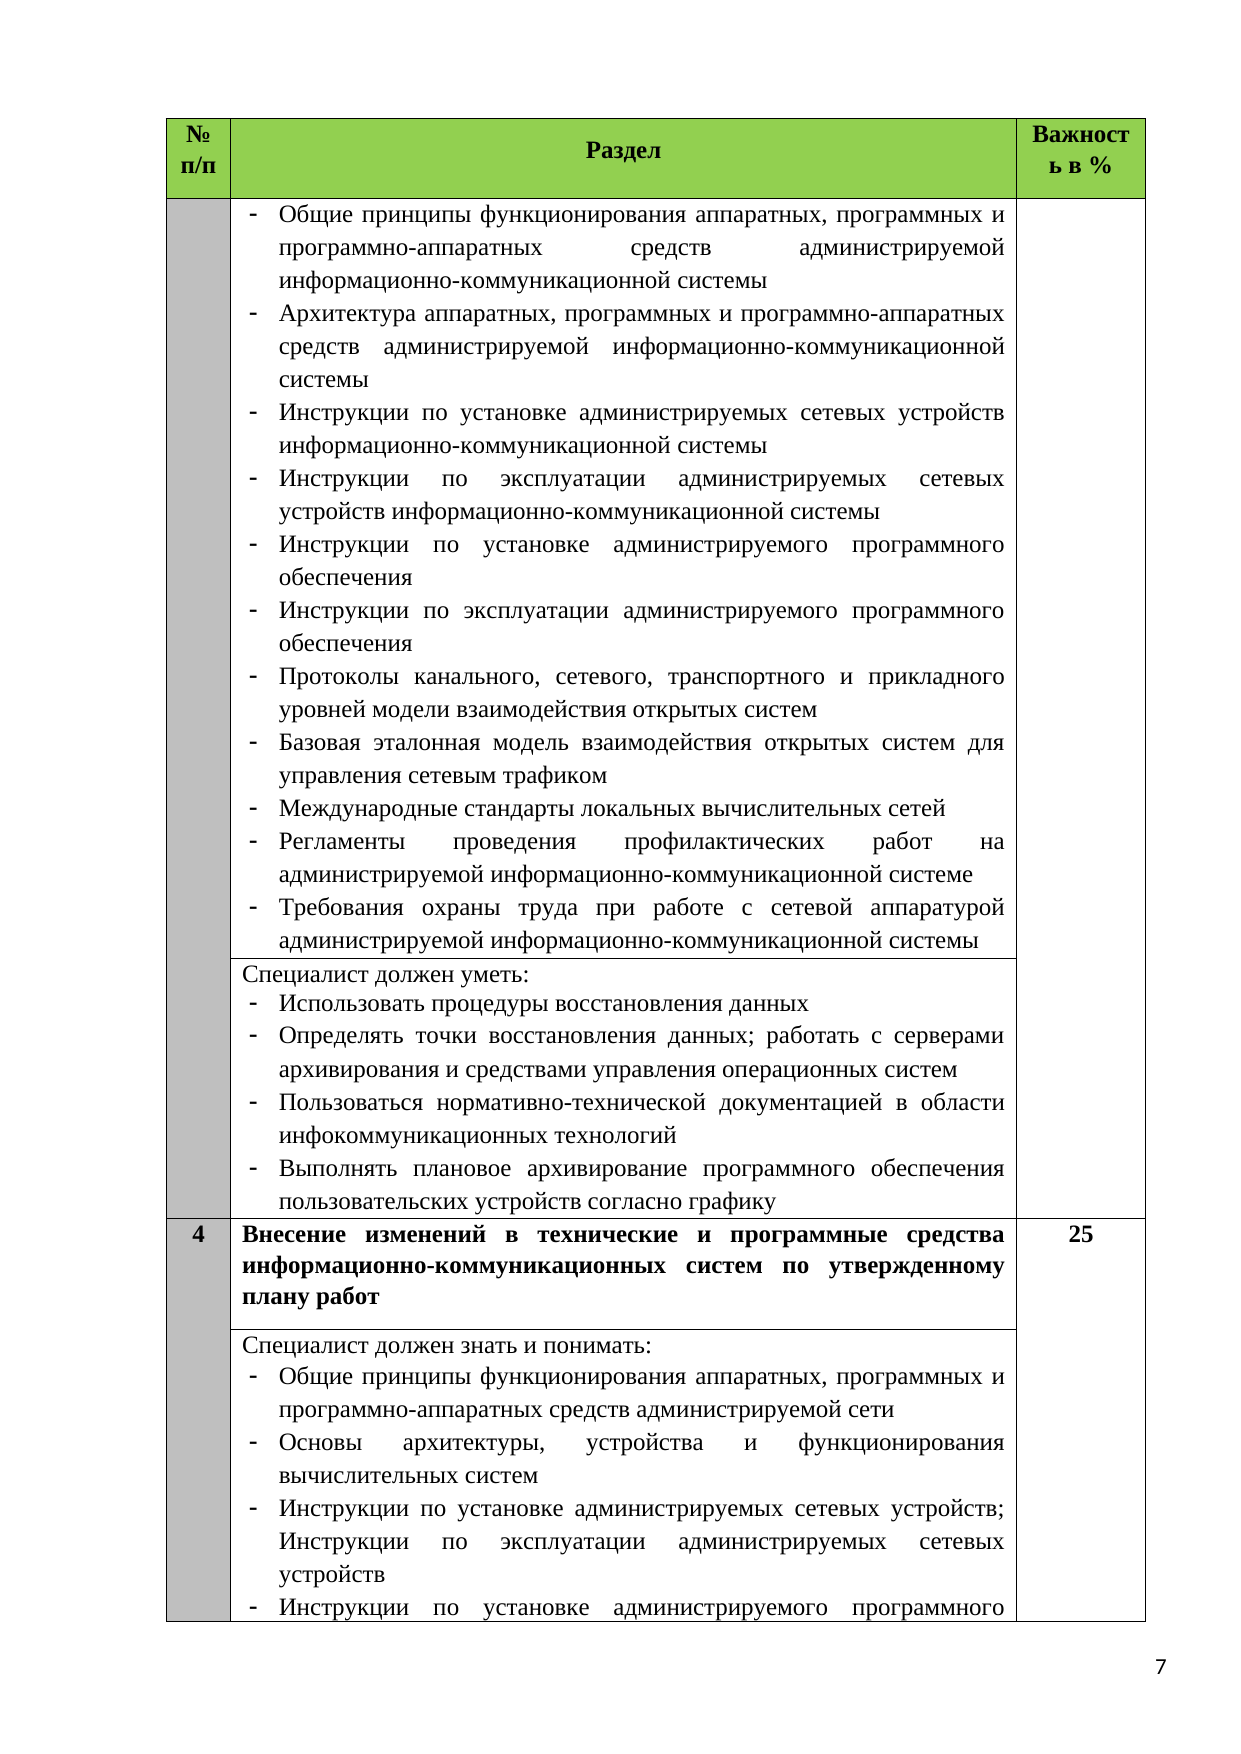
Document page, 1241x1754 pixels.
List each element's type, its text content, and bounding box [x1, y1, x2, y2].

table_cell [231, 199, 1016, 958]
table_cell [231, 1330, 1016, 1621]
table_cell Внесение изменений в технические и программные средства информационно-коммуникационных систем по утвержденному плану работ [231, 1219, 1016, 1329]
table_header Важность в % [1017, 119, 1145, 198]
table_header № п/п [167, 119, 230, 198]
table_header Раздел [231, 119, 1016, 198]
table_cell Специалист должен уметь: Использовать процедуры восстановления данных Определять точки восстановления данных; работать с серверами архивирования и средствами управления операционных систем Пользоваться нормативно-технической документацией в области инфокоммуникационных технологий Выполнять плановое архивирование программного обеспечения пользовательских устройств согласно графику [231, 959, 1016, 1218]
table_cell 4 [167, 1219, 230, 1621]
table_cell 25 [1017, 1219, 1145, 1621]
